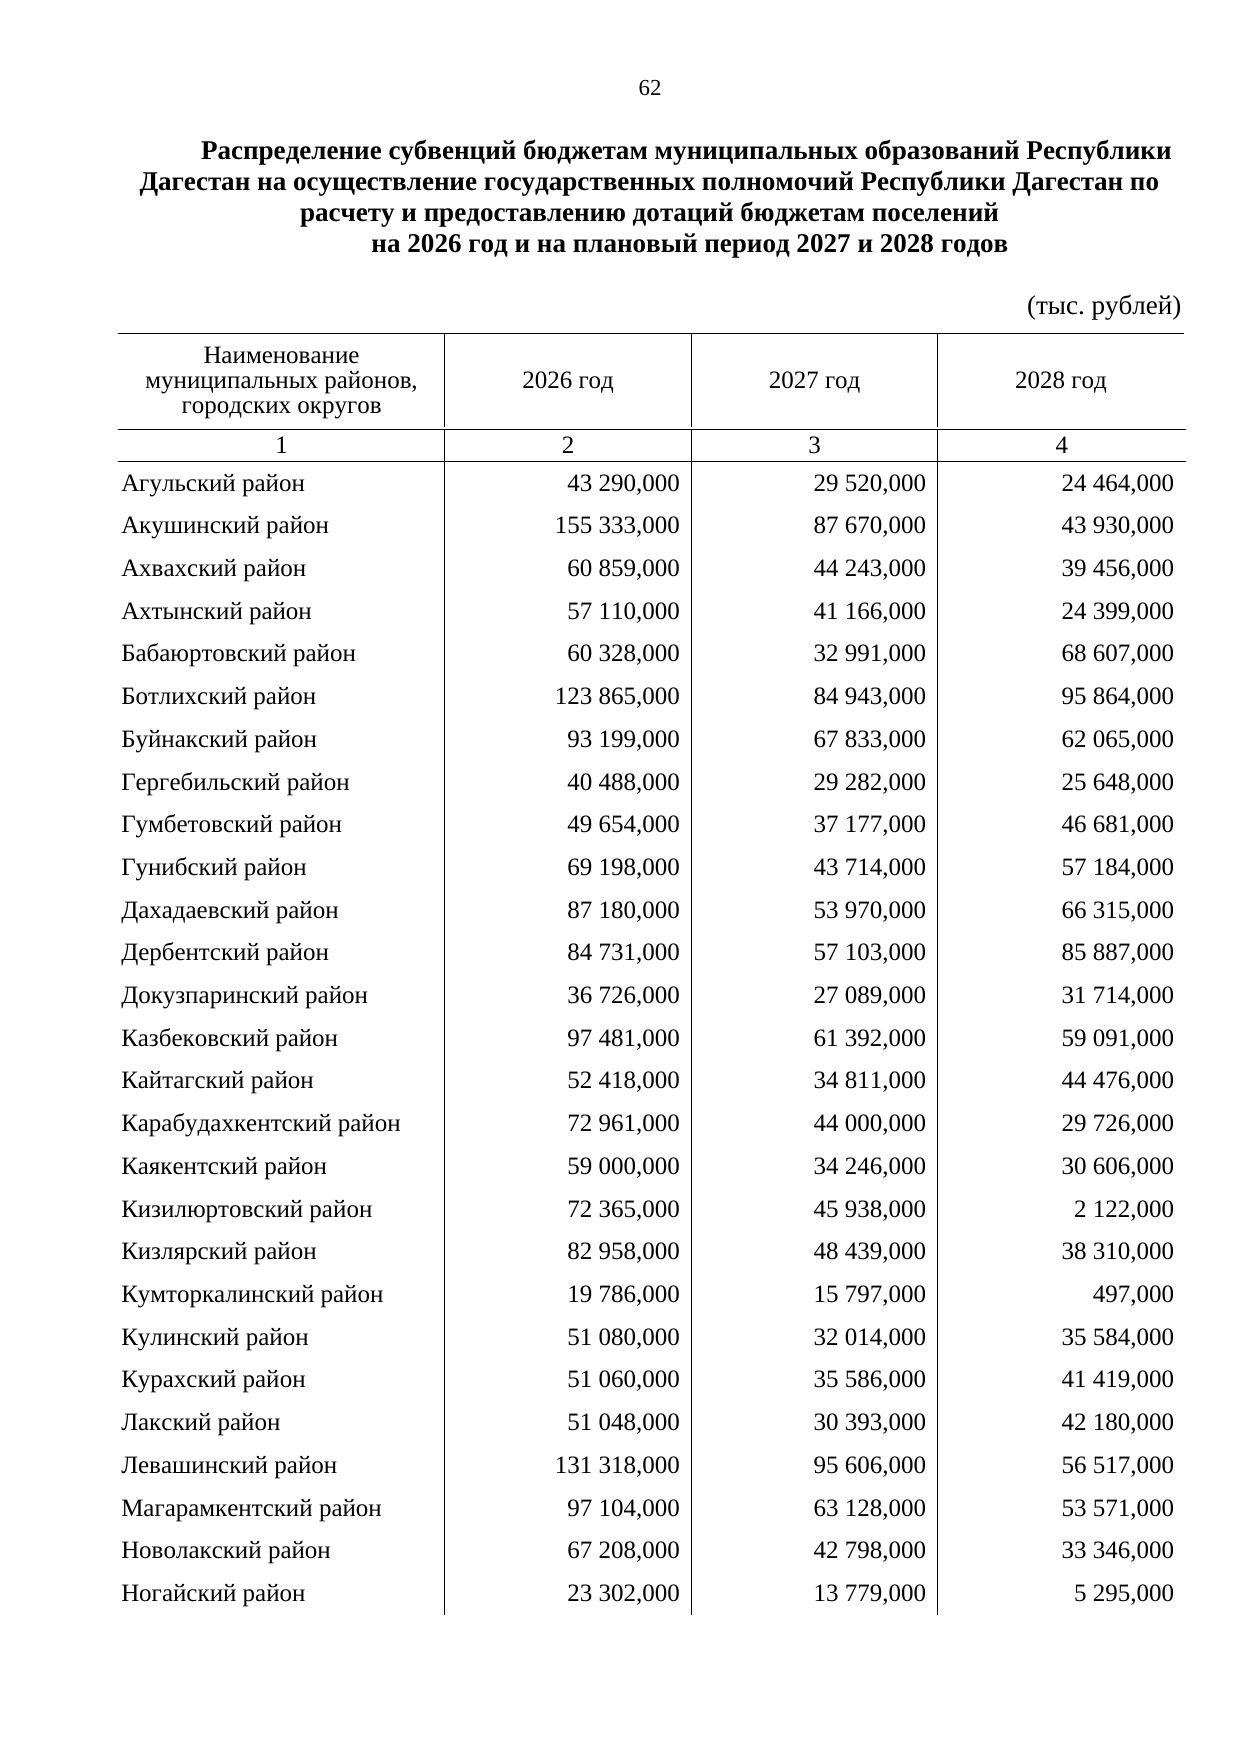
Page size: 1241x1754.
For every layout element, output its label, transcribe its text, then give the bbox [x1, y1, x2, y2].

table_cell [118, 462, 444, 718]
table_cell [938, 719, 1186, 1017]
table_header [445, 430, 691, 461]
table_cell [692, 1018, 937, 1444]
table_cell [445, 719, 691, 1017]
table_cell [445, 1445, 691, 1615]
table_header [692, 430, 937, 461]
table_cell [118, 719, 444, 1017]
text Распределение субвенций бюджетам муниципальных образований Республики Дагестан на осуществление государственных полномочий Республики Дагестан по расчету и предоставлению дотаций бюджетам поселений [118, 134, 1181, 227]
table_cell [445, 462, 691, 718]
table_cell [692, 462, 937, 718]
text (тыс. рублей) [118, 289, 1181, 321]
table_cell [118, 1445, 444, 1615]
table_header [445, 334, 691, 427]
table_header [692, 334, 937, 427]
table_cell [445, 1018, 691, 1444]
text на 2026 год и на плановый период 2027 и 2028 годов [118, 227, 1181, 258]
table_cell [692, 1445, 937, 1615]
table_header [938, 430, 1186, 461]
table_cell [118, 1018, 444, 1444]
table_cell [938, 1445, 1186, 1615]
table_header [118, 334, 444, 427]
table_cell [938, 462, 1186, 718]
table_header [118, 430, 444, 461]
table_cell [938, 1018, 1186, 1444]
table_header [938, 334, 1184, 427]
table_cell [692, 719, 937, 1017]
